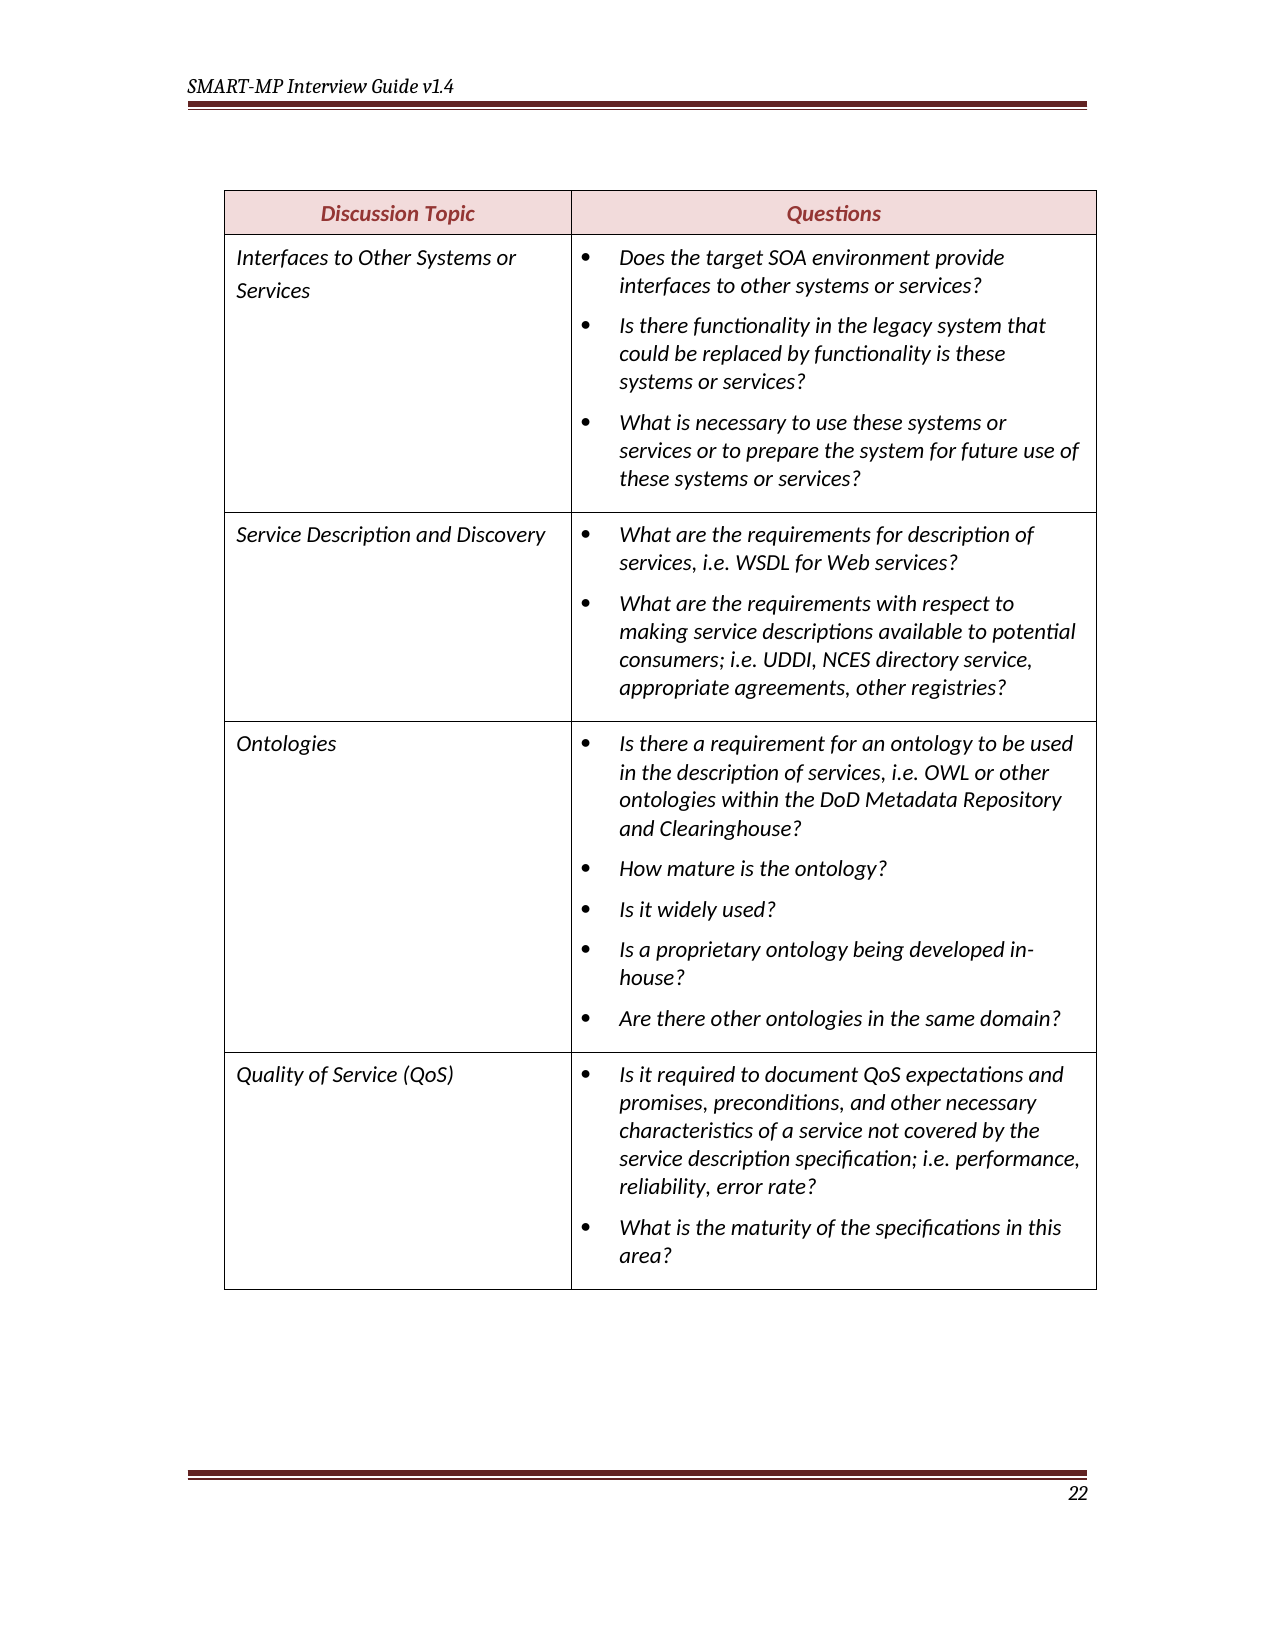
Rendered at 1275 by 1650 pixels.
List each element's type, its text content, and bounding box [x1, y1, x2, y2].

table_cell Is there a requirement for an ontology to be used in the description of services, i.e. OWL or other ontologies within the DoD Metadata Repository and Clearinghouse? How mature is the ontology? Is it widely used? Is a proprietary ontology being developed in-house? Are there other ontologies in the same domain? [572, 722, 1096, 1052]
table_cell What are the requirements for description of services, i.e. WSDL for Web services? What are the requirements with respect to making service descriptions available to potential consumers; i.e. UDDI, NCES directory service, appropriate agreements, other registries? [572, 513, 1096, 721]
table_header Discussion Topic [225, 191, 571, 234]
table_header Questions [572, 191, 1096, 234]
table_cell Interfaces to Other Systems or Services [225, 235, 571, 512]
table_cell Is it required to document QoS expectations and promises, preconditions, and other necessary characteristics of a service not covered by the service description specification; i.e. performance, reliability, error rate? What is the maturity of the specifications in this area? [572, 1053, 1096, 1289]
table_cell Service Description and Discovery [225, 513, 571, 721]
table_cell Does the target SOA environment provide interfaces to other systems or services? Is there functionality in the legacy system that could be replaced by functionality is these systems or services? What is necessary to use these systems or services or to prepare the system for future use of these systems or services? [572, 235, 1096, 512]
table_cell Quality of Service (QoS) [225, 1053, 571, 1289]
table_cell Ontologies [225, 722, 571, 1052]
